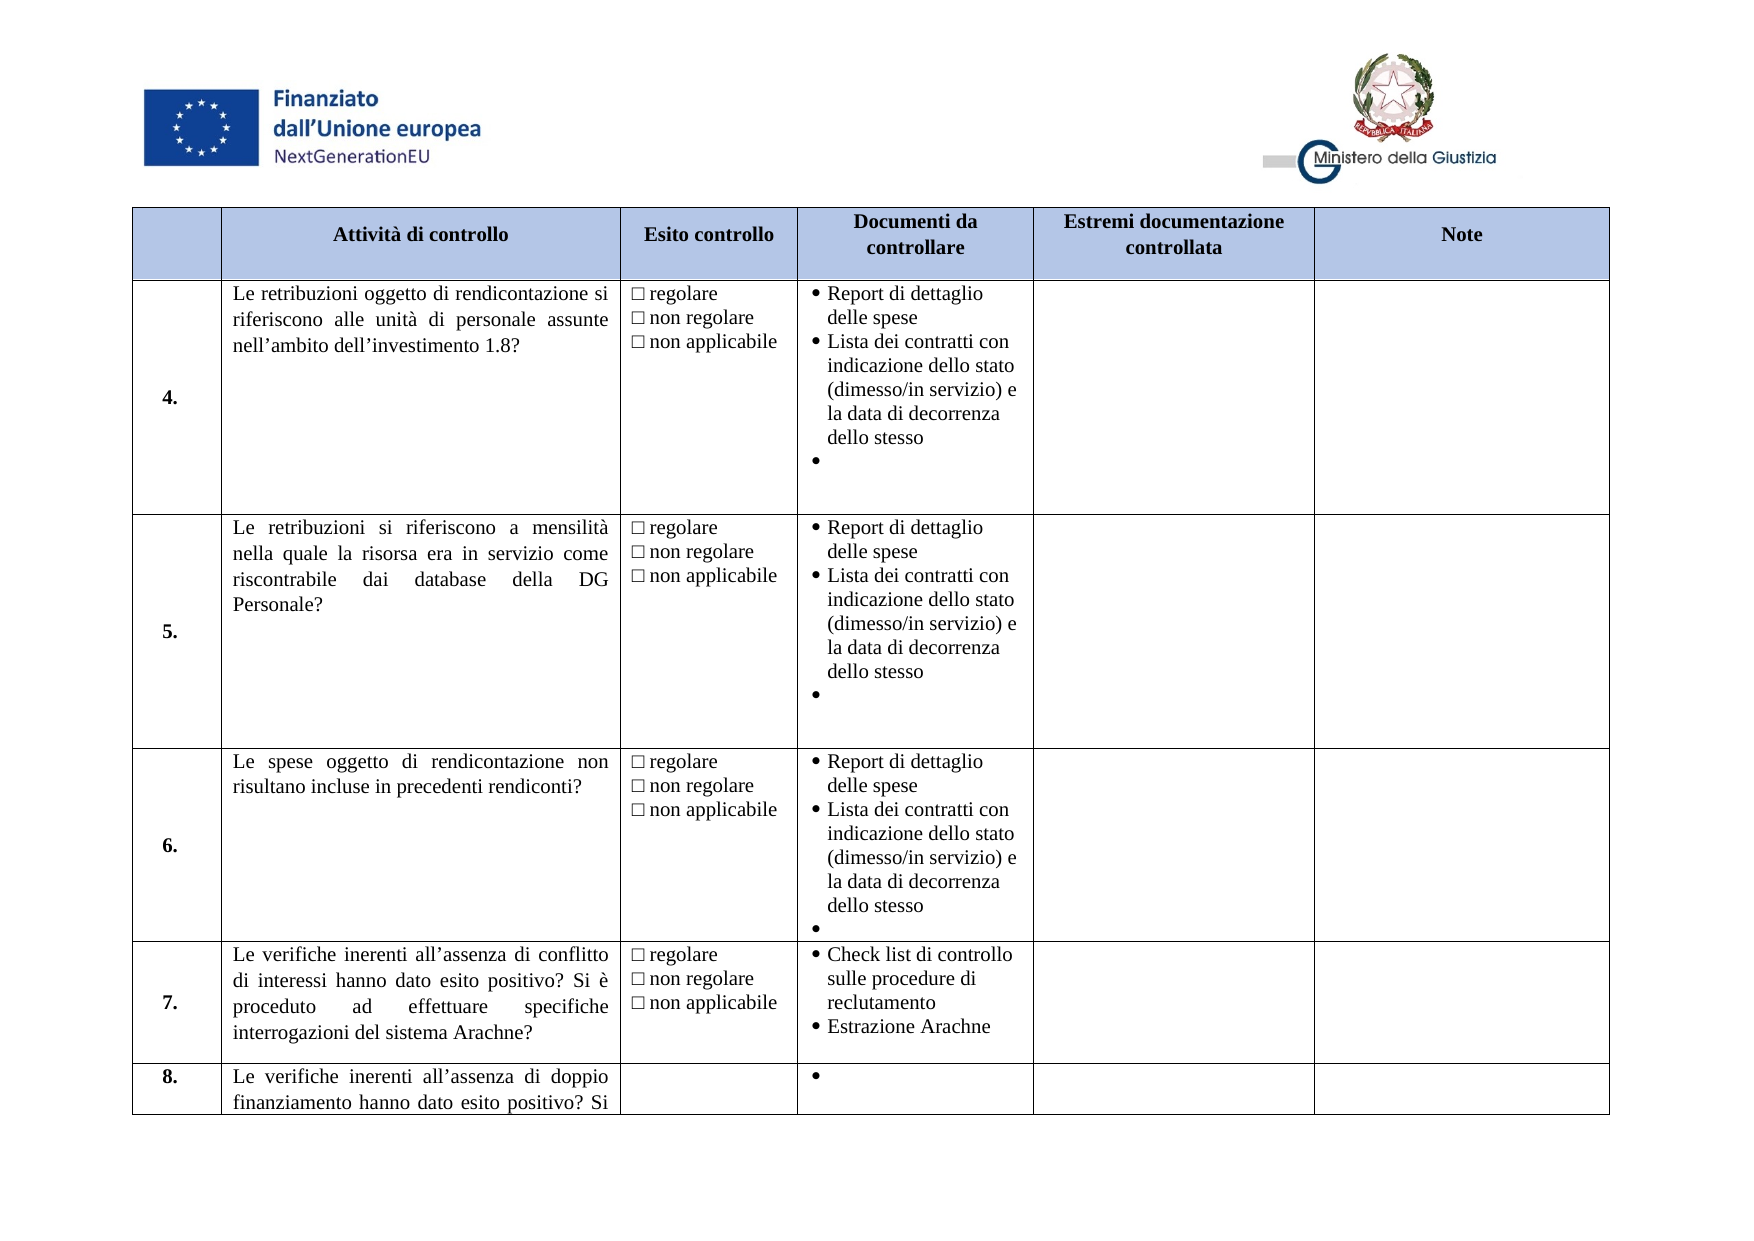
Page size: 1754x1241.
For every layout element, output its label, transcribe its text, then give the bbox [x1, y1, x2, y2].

table_cell [133, 281, 221, 513]
table_cell □ regolare □ non regolare □ non applicabile [621, 281, 797, 513]
table_cell □ regolare □ non regolare □ non applicabile [621, 749, 797, 941]
table_cell Report di dettaglio delle spese Lista dei contratti con indicazione dello stato (dimesso/in servizio) e la data di decorrenza dello stesso [798, 281, 1033, 513]
table_cell [133, 515, 221, 747]
table_cell [133, 942, 221, 1063]
picture [1200, 41, 1605, 207]
table_cell Report di dettaglio delle spese Lista dei contratti con indicazione dello stato (dimesso/in servizio) e la data di decorrenza dello stesso [798, 749, 1033, 941]
table_cell [1034, 1064, 1314, 1114]
table_header Attività di controllo [222, 208, 620, 279]
picture [132, 80, 500, 176]
table_cell [1034, 749, 1314, 941]
table_cell Report di dettaglio delle spese Lista dei contratti con indicazione dello stato (dimesso/in servizio) e la data di decorrenza dello stesso [798, 515, 1033, 747]
table_cell [1315, 749, 1609, 941]
table_header Esito controllo [621, 208, 797, 279]
table_cell [621, 1064, 797, 1114]
table_header Documenti da controllare [798, 208, 1033, 279]
table_cell Le retribuzioni si riferiscono a mensilità nella quale la risorsa era in servizio come riscontrabile dai database della DG Personale? [222, 515, 620, 747]
table_cell Le spese oggetto di rendicontazione non risultano incluse in precedenti rendiconti? [222, 749, 620, 941]
table_cell [798, 1064, 1033, 1114]
table_header Note [1315, 208, 1609, 279]
table_header Estremi documentazione controllata [1034, 208, 1314, 279]
table_cell [1034, 515, 1314, 747]
table_cell □ regolare □ non regolare □ non applicabile [621, 515, 797, 747]
table_cell [1034, 942, 1314, 1063]
table_cell [1315, 281, 1609, 513]
table_cell [1315, 1064, 1609, 1114]
table_cell [133, 1064, 221, 1114]
table_cell [1315, 515, 1609, 747]
table_cell Le retribuzioni oggetto di rendicontazione si riferiscono alle unità di personale assunte nell’ambito dell’investimento 1.8? [222, 281, 620, 513]
table_header [133, 208, 221, 279]
table_cell Check list di controllo sulle procedure di reclutamento Estrazione Arachne [798, 942, 1033, 1063]
table_cell □ regolare □ non regolare □ non applicabile [621, 942, 797, 1063]
table_cell [1034, 281, 1314, 513]
table_cell [1315, 942, 1609, 1063]
table_cell [133, 749, 221, 941]
table_cell Le verifiche inerenti all’assenza di conflitto di interessi hanno dato esito positivo? Si è proceduto ad effettuare specifiche interrogazioni del sistema Arachne? [222, 942, 620, 1063]
